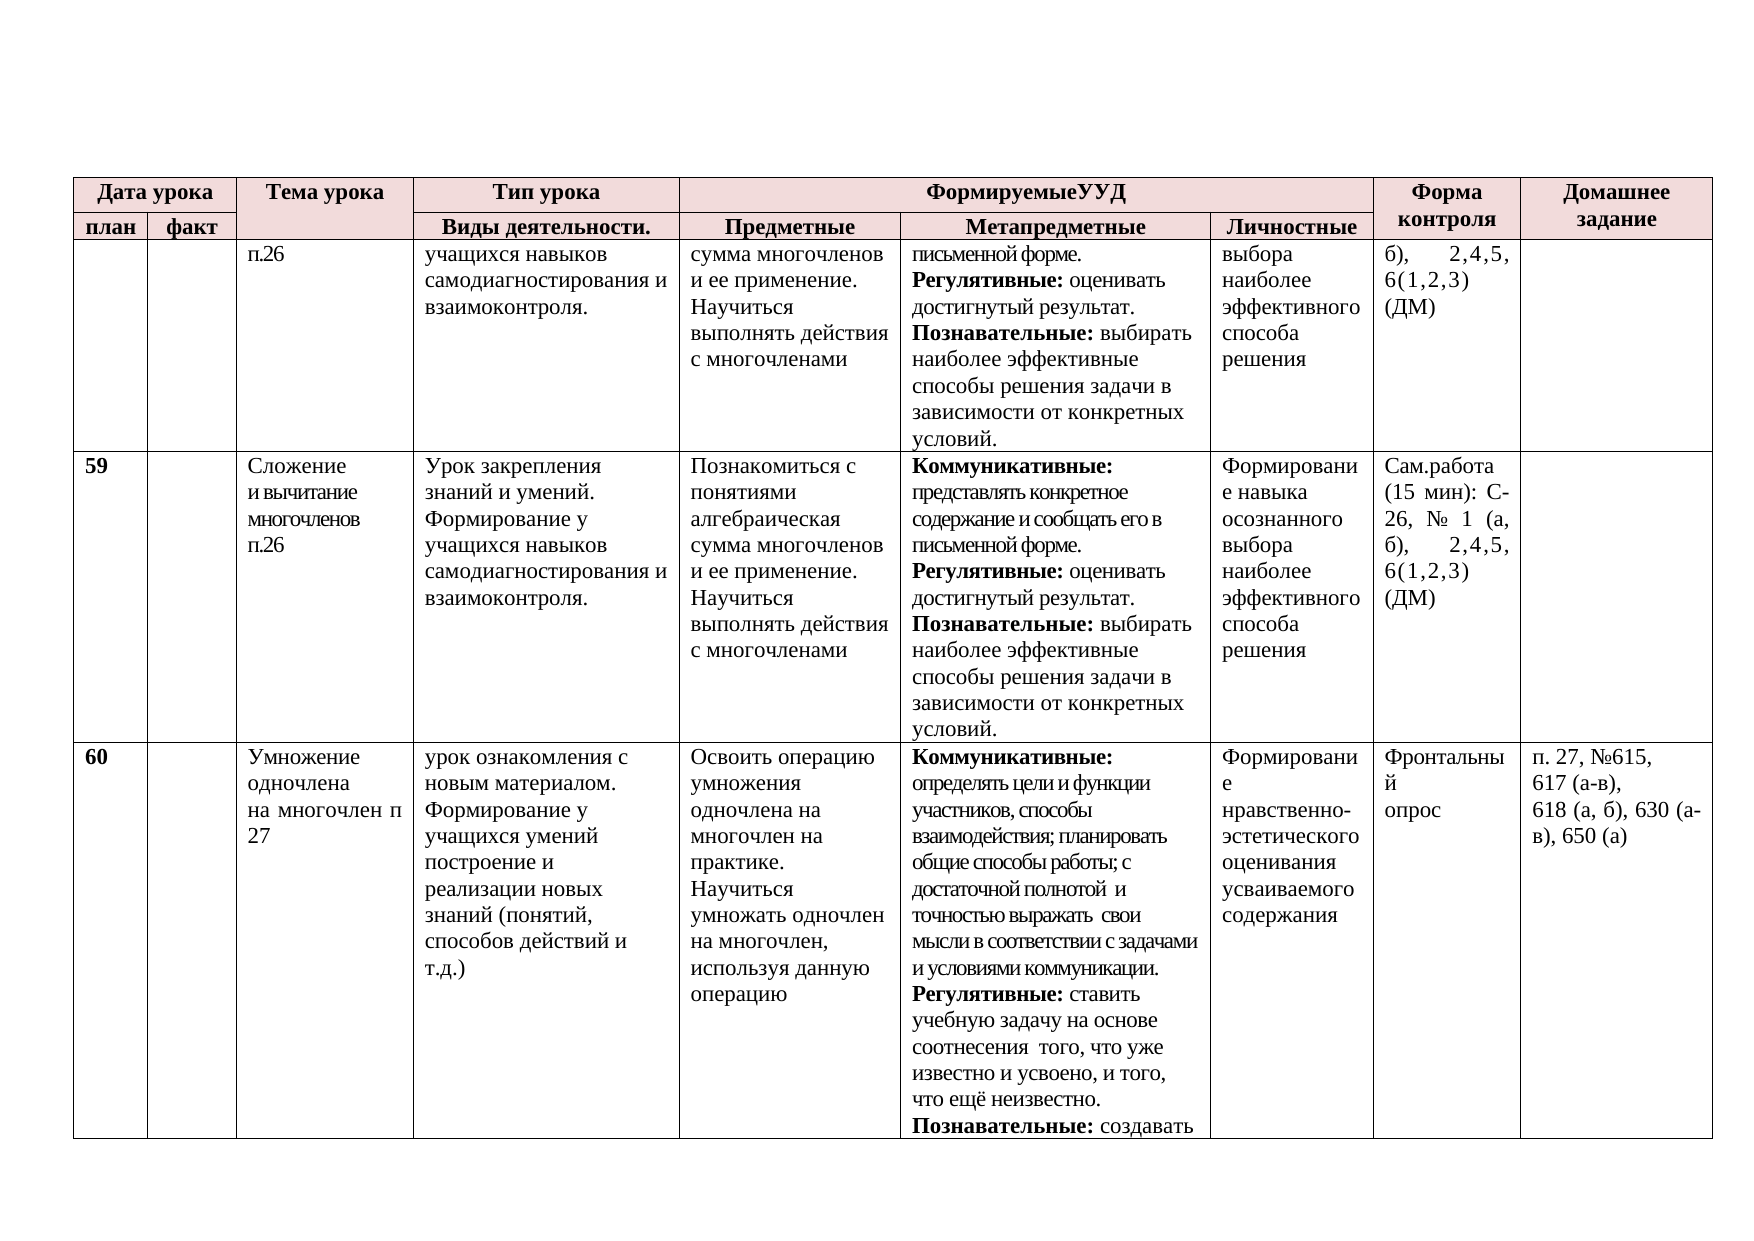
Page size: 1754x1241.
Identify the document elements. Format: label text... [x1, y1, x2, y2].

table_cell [680, 240, 900, 451]
table_cell [148, 240, 236, 451]
table_cell Сложение и вычитание многочленов п.26 [237, 452, 413, 742]
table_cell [414, 240, 679, 451]
table_cell Виды деятельности. [414, 213, 679, 239]
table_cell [1211, 240, 1373, 451]
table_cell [680, 743, 900, 1138]
table_cell Сложение и вычитание многочленов п.26 [237, 240, 413, 451]
table_cell Умножение одночлена на многочлен п 27 [237, 743, 413, 1138]
table_cell 59 [74, 452, 147, 742]
table_cell факт [148, 213, 236, 239]
table_cell план [74, 213, 147, 239]
table_cell Предметные [680, 213, 900, 239]
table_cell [901, 240, 1210, 451]
table_cell Личностные [1211, 213, 1373, 239]
table_header Тема урока [237, 178, 413, 239]
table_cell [414, 743, 679, 1138]
table_cell [148, 452, 236, 742]
table_cell Фронтальный опрос [1374, 743, 1520, 1138]
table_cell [1521, 743, 1712, 1138]
table_cell Формирование навыка осознанного выбора наиболее эффективного способа решения [1211, 452, 1373, 742]
table_header Домашнее задание [1521, 178, 1712, 239]
table_cell Урок закрепления знаний и умений. Формирование у учащихся навыков самодиагностирования и взаимоконтроля. [414, 452, 679, 742]
table_cell Метапредметные [901, 213, 1210, 239]
table_cell 58 [74, 240, 147, 451]
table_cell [1521, 240, 1712, 451]
table_cell [148, 743, 236, 1138]
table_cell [1211, 743, 1373, 1138]
table_cell 60 [74, 743, 147, 1138]
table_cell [1374, 240, 1520, 451]
table_header Тип урока [414, 178, 679, 212]
table_cell [1521, 452, 1712, 742]
table_cell Сам.работа (15 мин): С-26, № 1 (а, б), 2,4,5, 6(1,2,3) (ДМ) [1374, 452, 1520, 742]
table_cell Познакомиться с понятиями алгебраическая сумма многочленов и ее применение. Научиться выполнять действия с многочленами [680, 452, 900, 742]
table_header ФормируемыеУУД [680, 178, 1373, 212]
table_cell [901, 743, 1210, 1138]
table_header Форма контроля [1374, 178, 1520, 239]
table_header Дата урока [74, 178, 236, 212]
